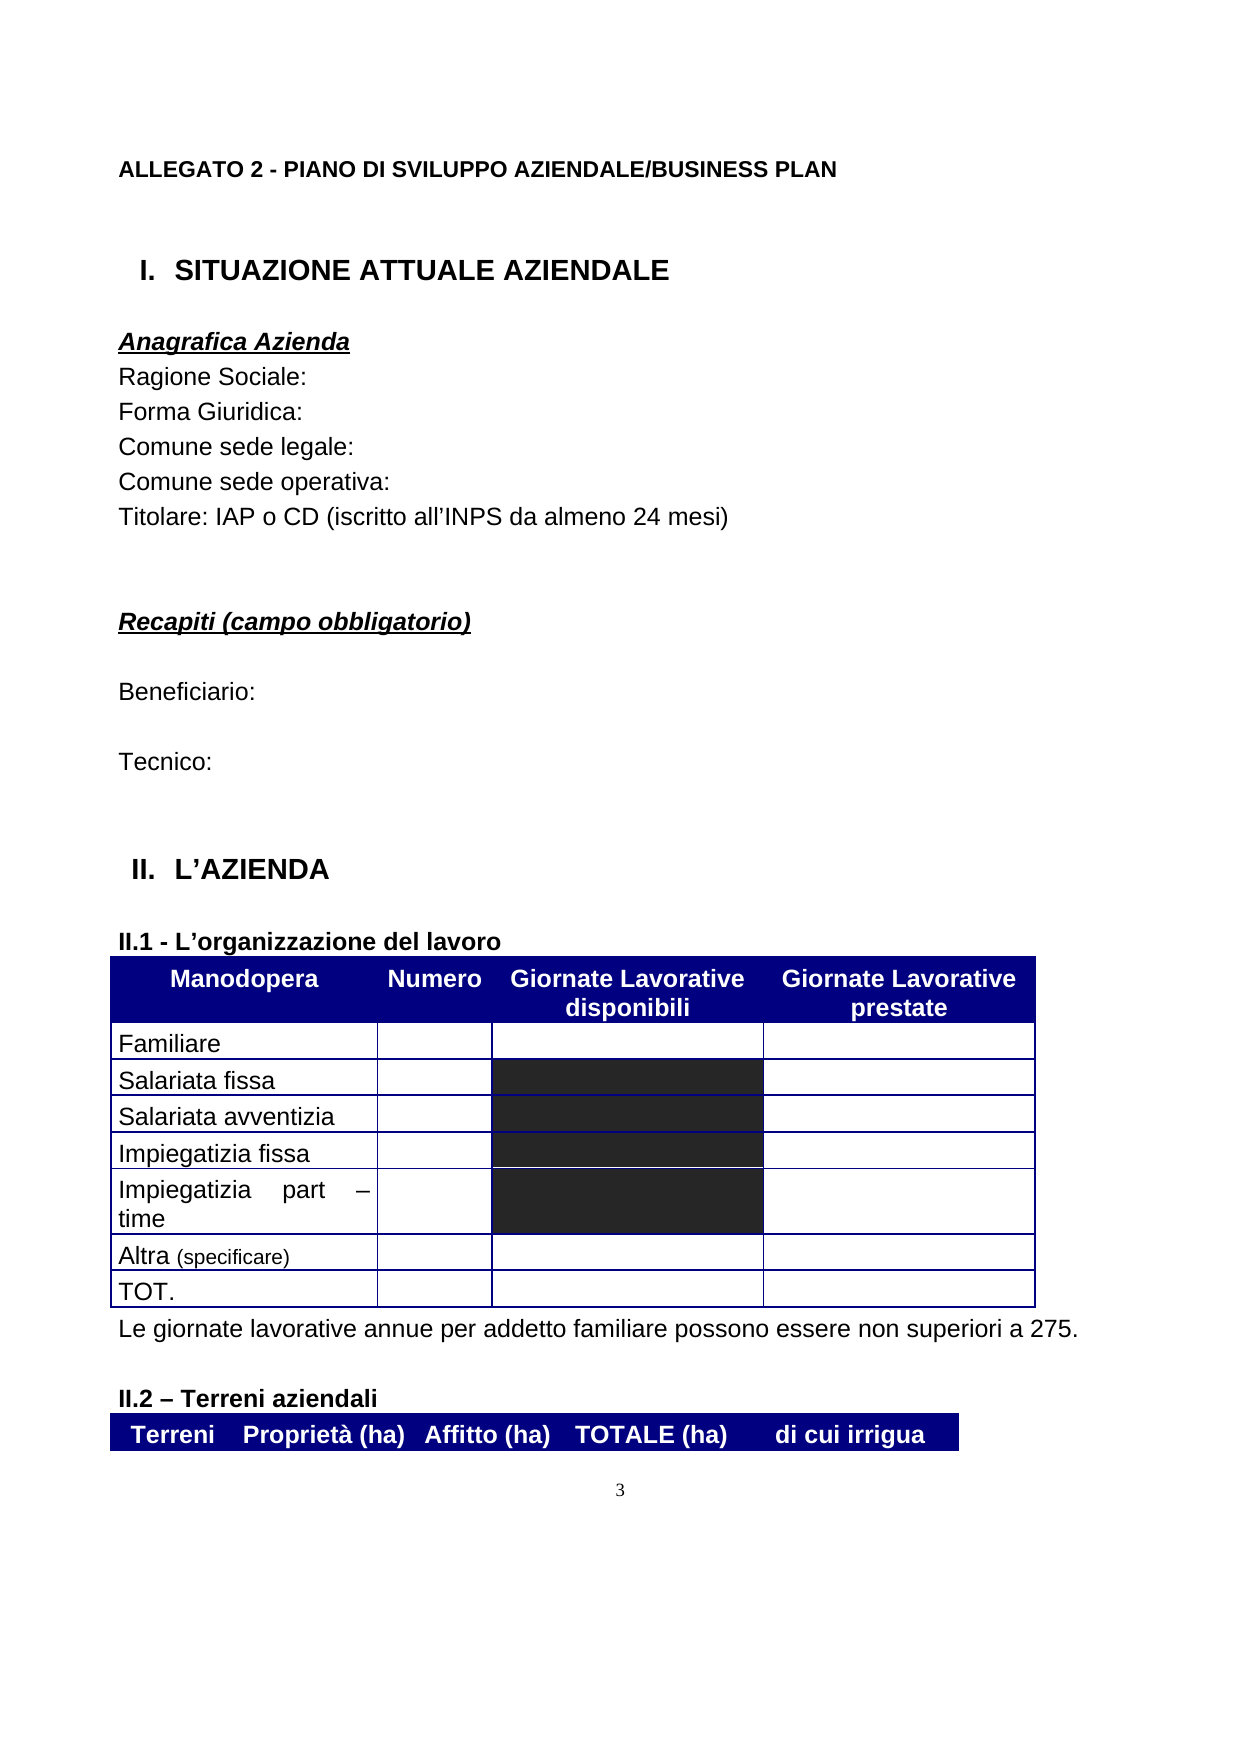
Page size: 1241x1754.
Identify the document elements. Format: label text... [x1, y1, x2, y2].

table_header Proprietà (ha) [235, 1414, 413, 1449]
table_cell [493, 1060, 763, 1094]
text Recapiti (campo obbligatorio) [118, 607, 1122, 636]
text Ragione Sociale: [118, 362, 1122, 391]
table_cell [378, 1169, 491, 1233]
table_cell [378, 1133, 491, 1167]
table_cell [764, 1060, 1034, 1094]
table_cell [378, 1096, 491, 1131]
list L’AZIENDA [156, 852, 1122, 886]
table_cell Impiegatizia fissa [112, 1133, 377, 1167]
table_cell [493, 1023, 763, 1058]
table_cell [493, 1096, 763, 1131]
table_cell [493, 1133, 763, 1167]
table_cell [378, 1060, 491, 1094]
table_header TOTALE (ha) [562, 1414, 741, 1449]
table_cell [764, 1271, 1034, 1306]
table_cell [764, 1133, 1034, 1167]
table_header Terreni [112, 1414, 234, 1449]
text Titolare: IAP o CD (iscritto all’INPS da almeno 24 mesi) [118, 502, 1122, 531]
table_header Manodopera [112, 958, 377, 1021]
table_cell Impiegatizia part – time [112, 1169, 377, 1233]
text Comune sede operativa: [118, 467, 1122, 496]
table_cell Altra (specificare) [112, 1235, 377, 1269]
table_cell Familiare [112, 1023, 377, 1058]
table_cell Salariata avventizia [112, 1096, 377, 1131]
text Anagrafica Azienda [118, 327, 1122, 356]
table_cell [764, 1169, 1034, 1233]
table_cell [764, 1235, 1034, 1269]
table_cell [378, 1271, 491, 1306]
text II.1 - L’organizzazione del lavoro [118, 927, 1122, 956]
text Forma Giuridica: [118, 397, 1122, 426]
table_header Affitto (ha) [414, 1414, 560, 1449]
table_cell Salariata fissa [112, 1060, 377, 1094]
table_cell [378, 1023, 491, 1058]
table_cell [378, 1235, 491, 1269]
table_header di cui irrigua (ha) [742, 1414, 958, 1449]
table_cell [764, 1096, 1034, 1131]
text Beneficiario: [118, 677, 1122, 706]
table_header Giornate Lavorative prestate [764, 958, 1034, 1021]
table_cell [493, 1235, 763, 1269]
text II.2 – Terreni aziendali [118, 1384, 1122, 1412]
text ALLEGATO 2 - PIANO DI SVILUPPO AZIENDALE/BUSINESS PLAN [118, 156, 1092, 183]
table_cell [493, 1169, 763, 1233]
list SITUAZIONE ATTUALE AZIENDALE [156, 253, 1122, 286]
table_header Numero [378, 958, 491, 1021]
text Tecnico: [118, 747, 1122, 776]
table_cell [764, 1023, 1034, 1058]
table_cell [493, 1271, 763, 1306]
table_header Giornate Lavorative disponibili [493, 958, 763, 1021]
text Le giornate lavorative annue per addetto familiare possono essere non superiori a 275. [118, 1314, 1122, 1342]
table_cell TOT. [112, 1271, 377, 1306]
text Comune sede legale: [118, 432, 1122, 461]
